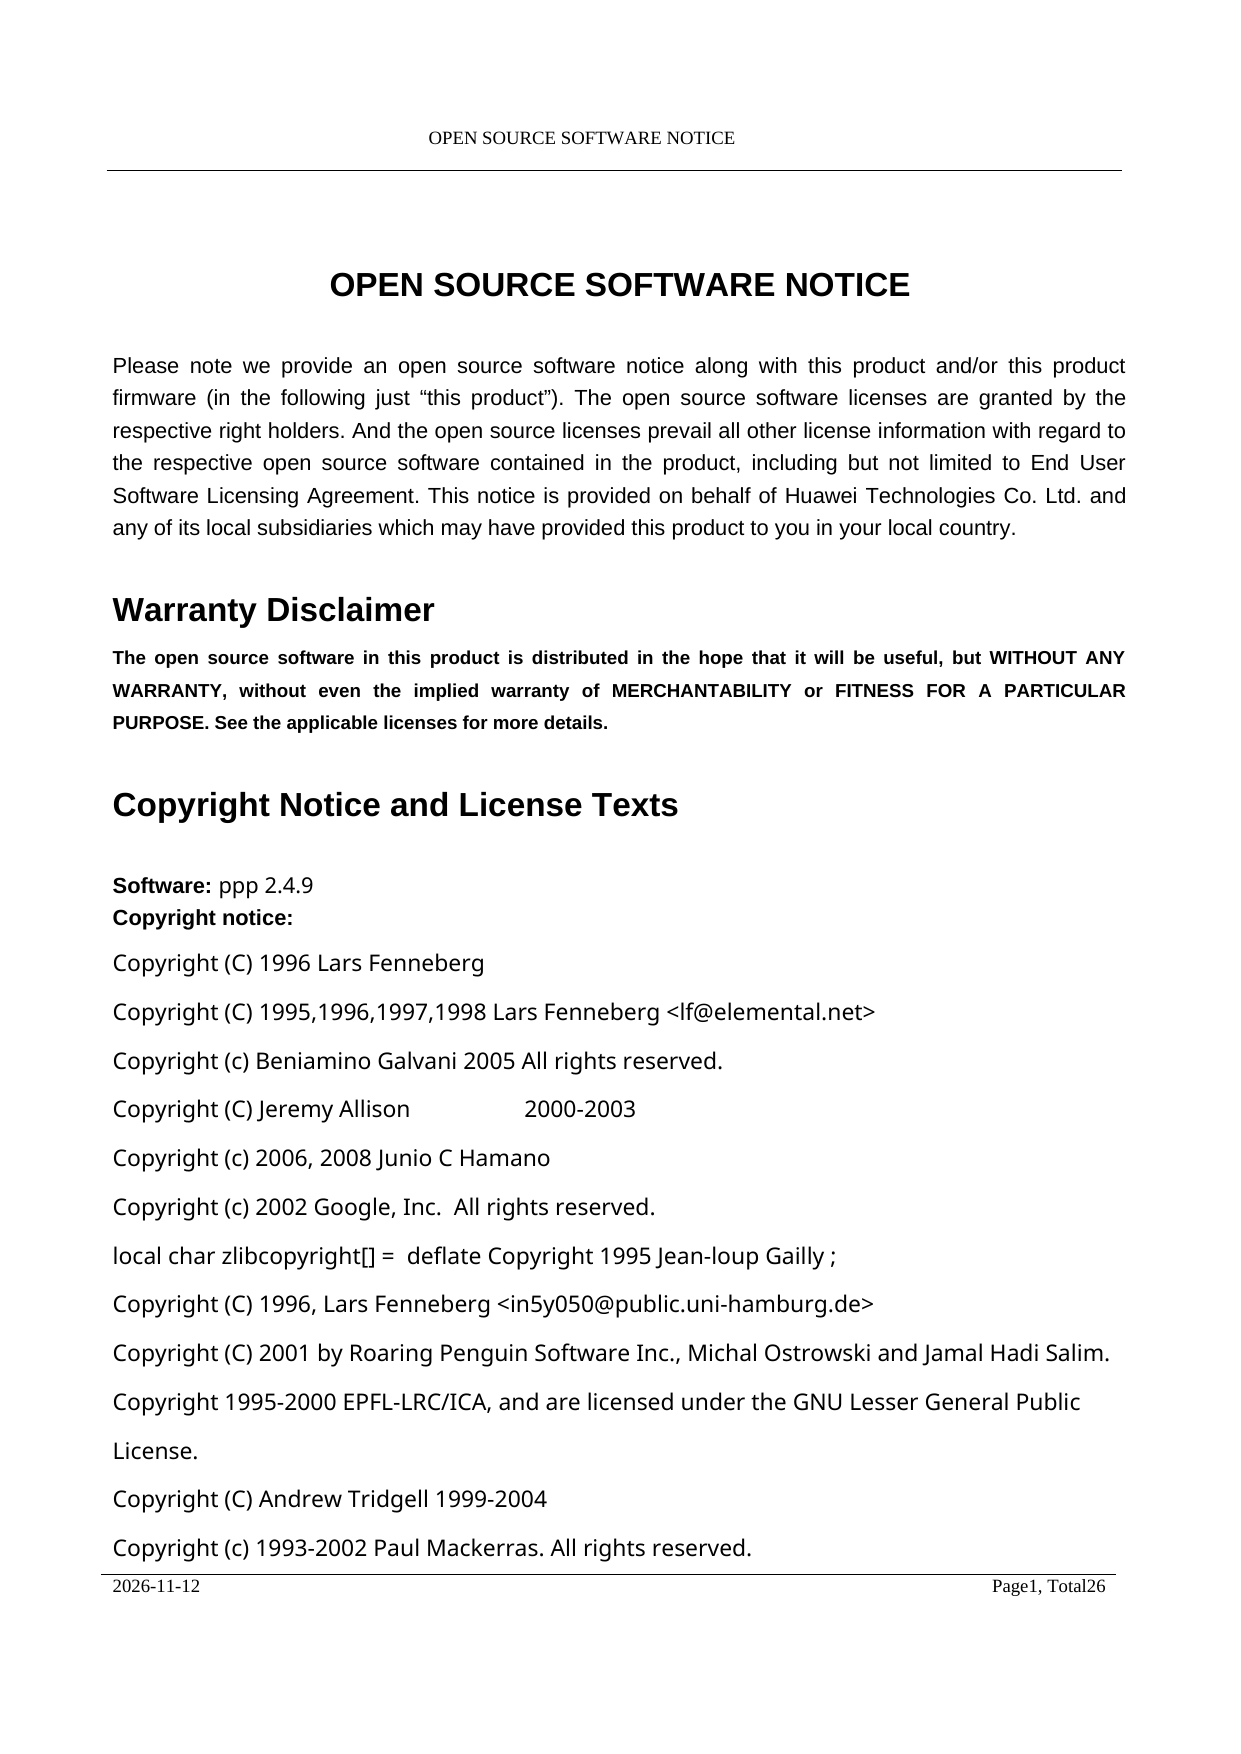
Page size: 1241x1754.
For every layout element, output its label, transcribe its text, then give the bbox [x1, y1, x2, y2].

text Please note we provide an open source software notice along with this product and/or this product firmware (in the following just “this product”). The open source software licenses are granted by the respective right holders. And the open source licenses prevail all other license information with regard to the respective open source software contained in the product, including but not limited to End User Software Licensing Agreement. This notice is provided on behalf of Huawei Technologies Co. Ltd. and any of its local subsidiaries which may have provided this product to you in your local country. [112, 349, 1128, 544]
text Copyright notice: [112, 901, 1128, 934]
text Software: ppp 2.4.9 [112, 869, 1128, 901]
text The open source software in this product is distributed in the hope that it will be useful, but WITHOUT ANY WARRANTY, without even the implied warranty of MERCHANTABILITY or FITNESS FOR A PARTICULAR PURPOSE. See the applicable licenses for more details. [112, 641, 1128, 739]
text Copyright Notice and License Texts [112, 771, 1128, 836]
text OPEN SOURCE SOFTWARE NOTICE [112, 251, 1128, 316]
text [112, 947, 1128, 1564]
text Warranty Disclaimer [112, 576, 1128, 641]
